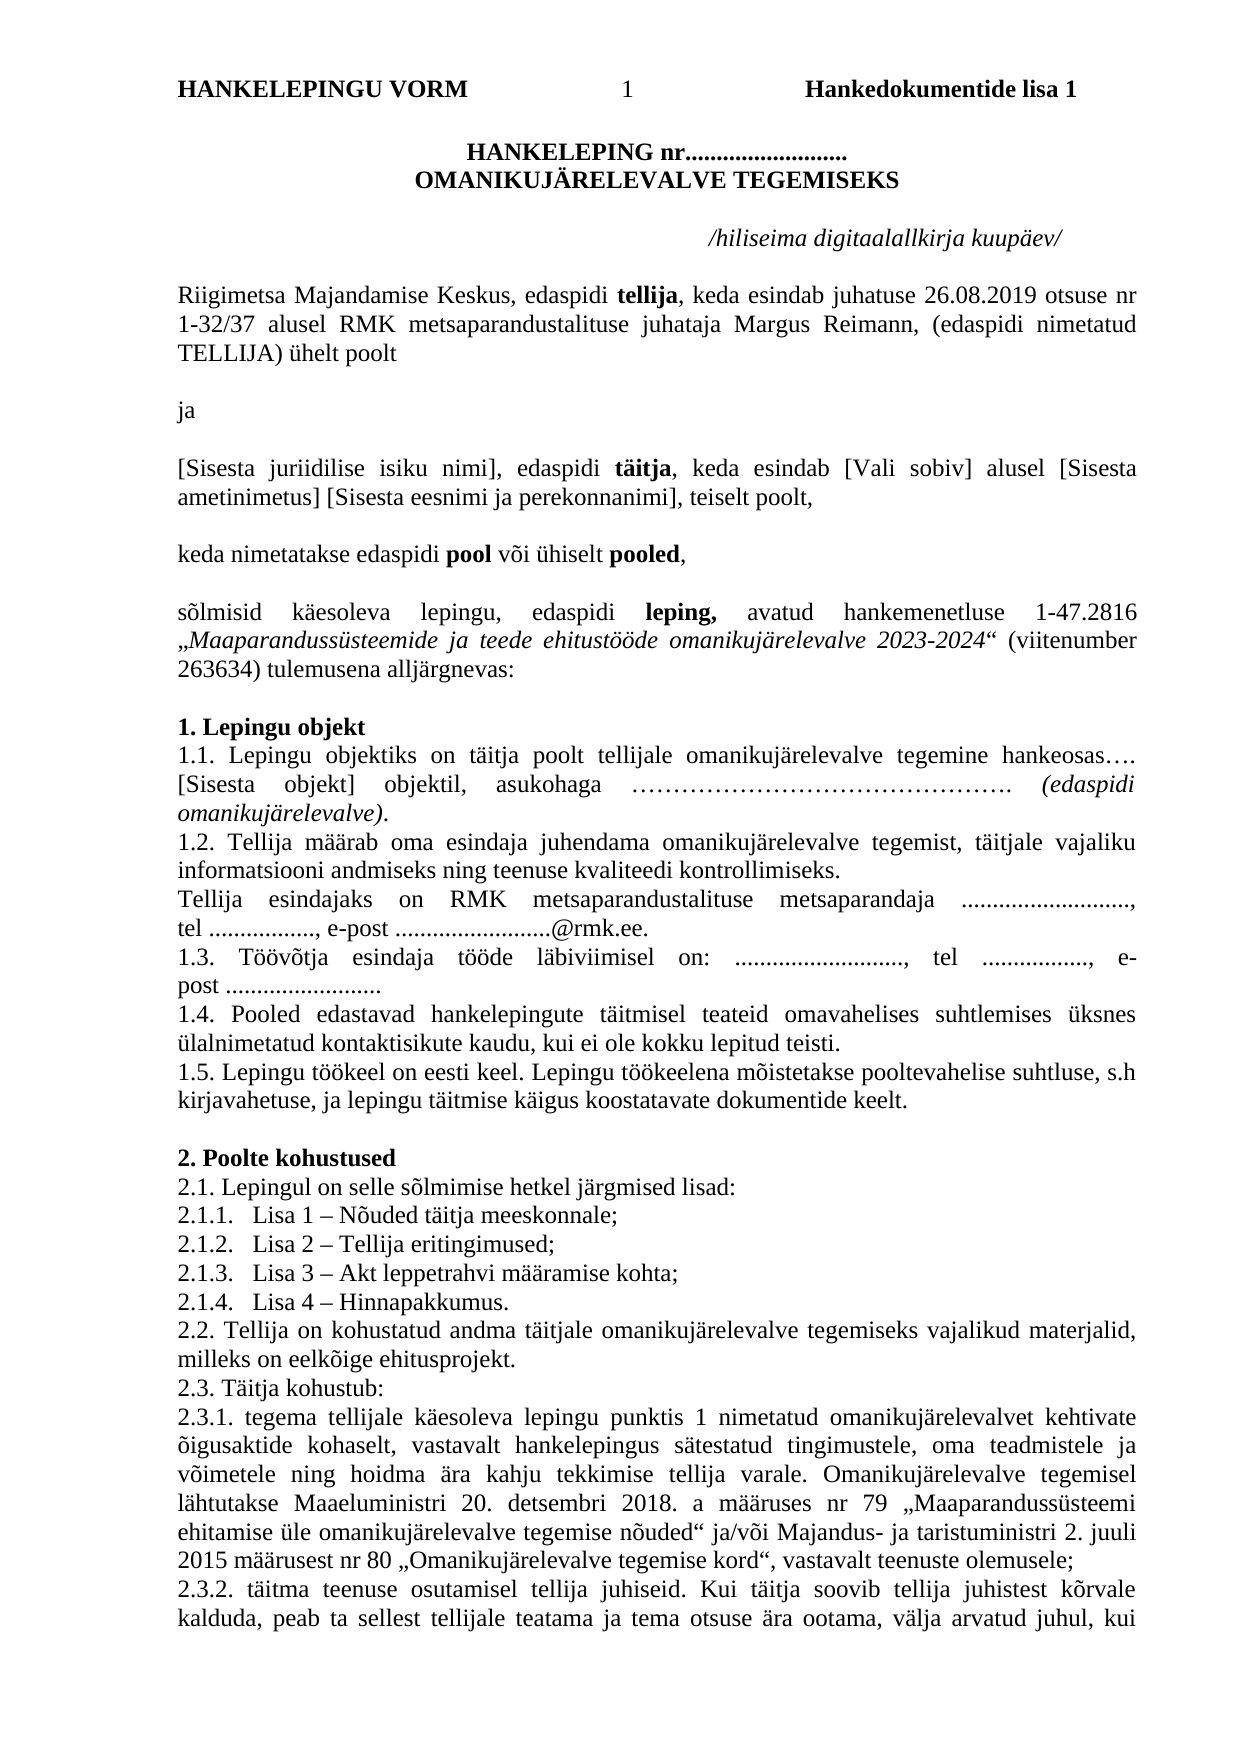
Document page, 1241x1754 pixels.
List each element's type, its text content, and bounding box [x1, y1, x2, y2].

text 2.3.1. tegema tellijale käesoleva lepingu punktis 1 nimetatud omanikujärelevalvet kehtivate õigusaktide kohaselt, vastavalt hankelepingus sätestatud tingimustele, oma teadmistele ja võimetele ning hoidma ära kahju tekkimise tellija varale. Omanikujärelevalve tegemisel lähtutakse Maaeluministri 20. detsembri 2018. a määruses nr 79 „Maaparandussüsteemi ehitamise üle omanikujärelevalve tegemise nõuded“ ja/või Majandus- ja taristuministri 2. juuli 2015 määrusest nr 80 „Omanikujärelevalve tegemise kord“, vastavalt teenuste olemusele; [177, 1402, 1137, 1574]
text 1.4. Pooled edastavad hankelepingute täitmisel teateid omavahelises suhtlemises üksnes ülalnimetatud kontaktisikute kaudu, kui ei ole kokku lepitud teisti. [177, 999, 1137, 1057]
text OMANIKUJÄRELEVALVE TEGEMISEKS [177, 165, 1137, 194]
text Tellija esindajaks on RMK metsaparandustalituse metsaparandaja ..........................., tel ................., e-post .........................@rmk.ee. [177, 884, 1137, 942]
text /hiliseima digitaalallkirja kuupäev/ [709, 223, 1137, 252]
text 2.1. Lepingul on selle sõlmimise hetkel järgmised lisad: [177, 1172, 1137, 1200]
list Lisa 4 – Hinnapakkumus. [177, 1287, 1137, 1315]
list Lisa 3 – Akt leppetrahvi määramise kohta; [177, 1258, 1137, 1287]
list Lisa 1 – Nõuded täitja meeskonnale; [177, 1200, 1137, 1229]
text 1. Lepingu objekt [177, 712, 1137, 740]
text 2.2. Tellija on kohustatud andma täitjale omanikujärelevalve tegemiseks vajalikud materjalid, milleks on eelkõige ehitusprojekt. [177, 1315, 1137, 1373]
text HANKELEPING nr.......................... [177, 137, 1137, 165]
text 1.3. Töövõtja esindaja tööde läbiviimisel on: ..........................., tel ................., e-post ......................... [177, 942, 1137, 999]
text Riigimetsa Majandamise Keskus, edaspidi tellija, keda esindab juhatuse 26.08.2019 otsuse nr 1-32/37 alusel RMK metsaparandustalituse juhataja Margus Reimann, (edaspidi nimetatud TELLIJA) ühelt poolt [177, 280, 1137, 367]
text 2.3. Täitja kohustub: [177, 1373, 1137, 1402]
text 2. Poolte kohustused [177, 1143, 1137, 1172]
text ja [177, 395, 1137, 424]
text 1.1. Lepingu objektiks on täitja poolt tellijale omanikujärelevalve tegemine hankeosas…. [Sisesta objekt] objektil, asukohaga ………………………………………. (edaspidi omanikujärelevalve). [177, 740, 1137, 827]
text 1.5. Lepingu töökeel on eesti keel. Lepingu töökeelena mõistetakse pooltevahelise suhtluse, s.h kirjavahetuse, ja lepingu täitmise käigus koostatavate dokumentide keelt. [177, 1057, 1137, 1114]
text 1.2. Tellija määrab oma esindaja juhendama omanikujärelevalve tegemist, täitjale vajaliku informatsiooni andmiseks ning teenuse kvaliteedi kontrollimiseks. [177, 827, 1137, 884]
text keda nimetatakse edaspidi pool või ühiselt pooled, [177, 539, 1137, 568]
text edaspidi täitja, keda esindab alusel teiselt poolt, [177, 453, 1137, 510]
list Lisa 2 – Tellija eritingimused; [177, 1229, 1137, 1258]
text sõlmisid käesoleva lepingu, edaspidi leping, avatud hankemenetluse 1-47.2816 „Maaparandussüsteemide ja teede ehitustööde omanikujärelevalve 2023-2024“ (viitenumber 263634) tulemusena alljärgnevas: [177, 597, 1137, 683]
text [177, 1574, 1137, 1632]
